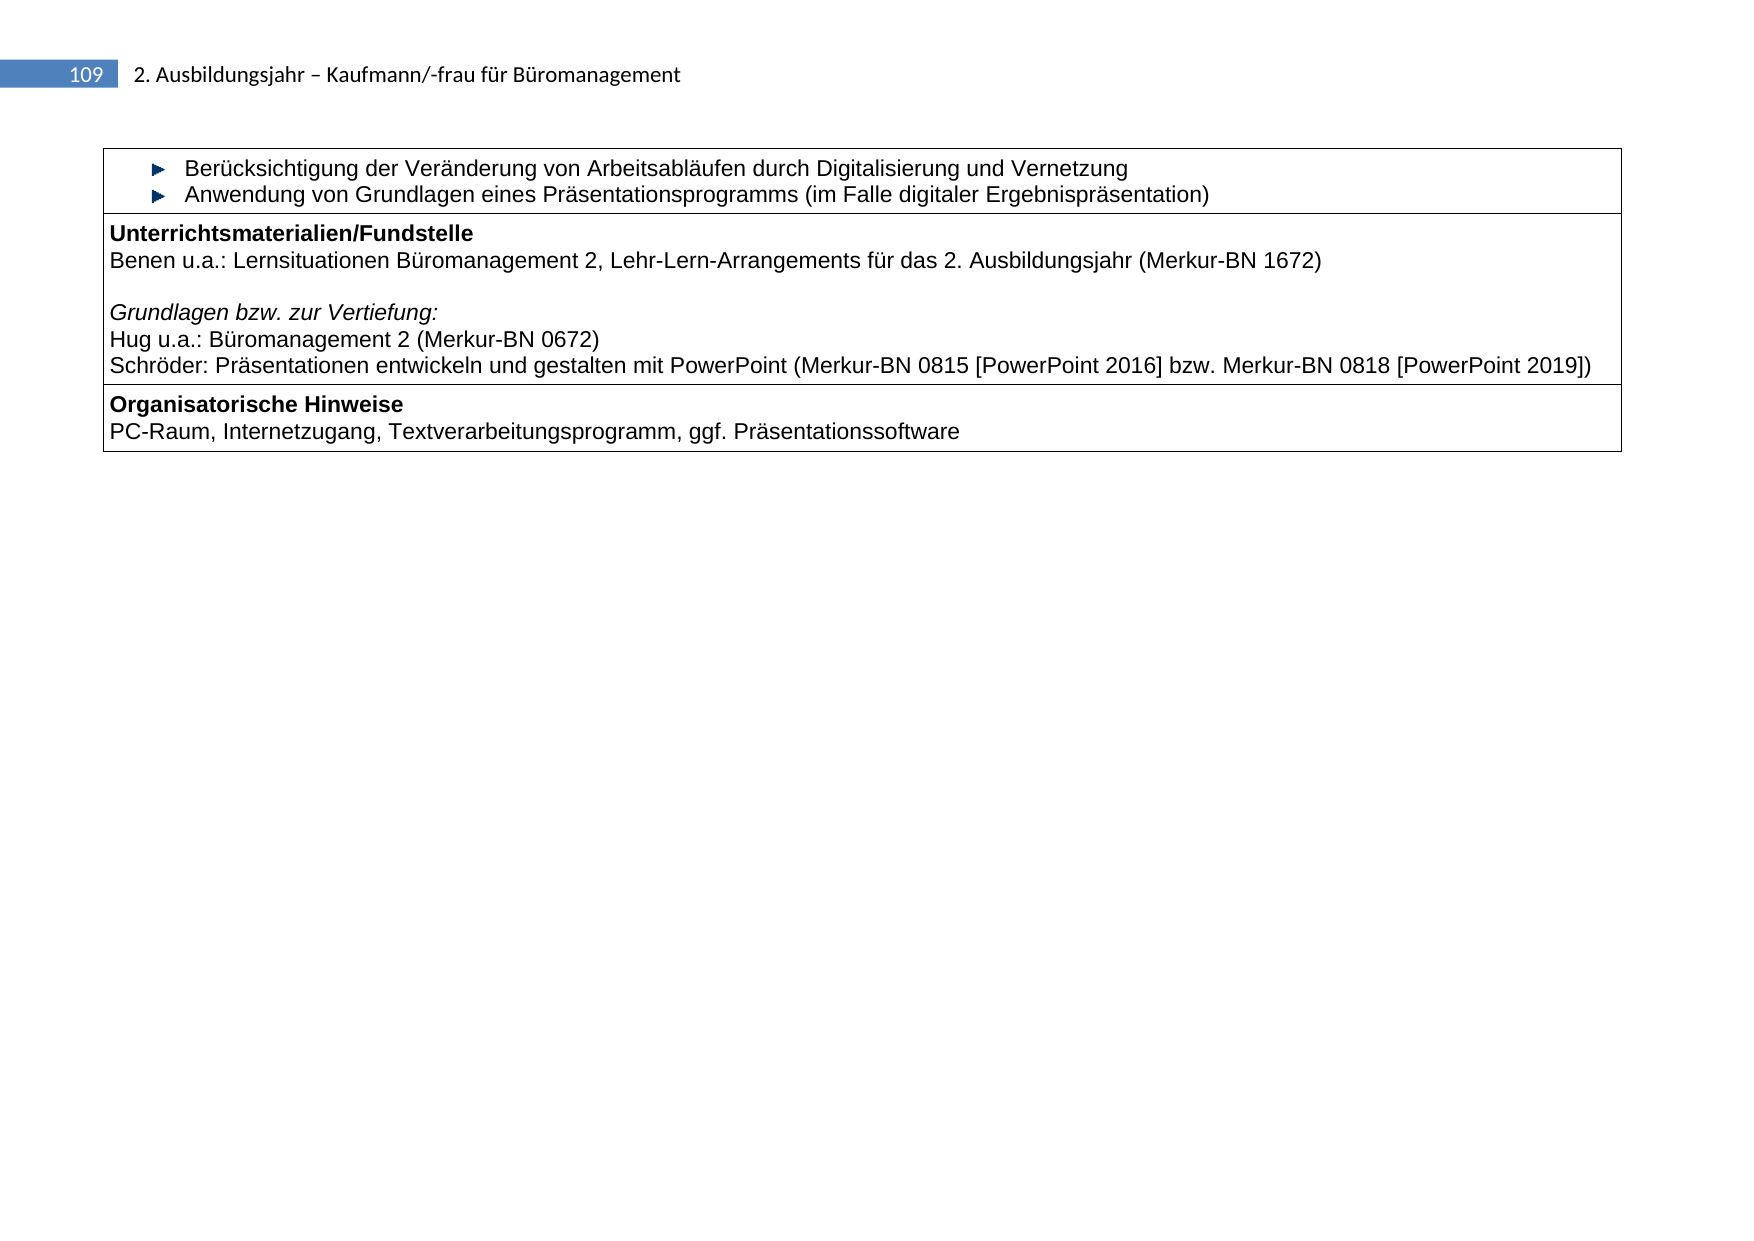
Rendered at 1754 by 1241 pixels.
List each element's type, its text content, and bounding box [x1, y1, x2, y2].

table_cell Organisatorische Hinweise PC-Raum, Internetzugang, Textverarbeitungsprogramm, ggf. Präsentationssoftware [104, 385, 1621, 451]
picture [147, 185, 165, 203]
table_cell Unterrichtsmaterialien/Fundstelle Benen u.a.: Lernsituationen Büromanagement 2, Lehr-Lern-Arrangements für das 2. Ausbildungsjahr (Merkur-BN 1672) Grundlagen bzw. zur Vertiefung: Hug u.a.: Büromanagement 2 (Merkur-BN 0672) Schröder: Präsentationen entwickeln und gestalten mit PowerPoint (Merkur-BN 0815 [PowerPoint 2016] bzw. Merkur-BN 0818 [PowerPoint 2019]) [104, 214, 1621, 384]
picture [147, 159, 165, 176]
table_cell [104, 149, 1621, 213]
